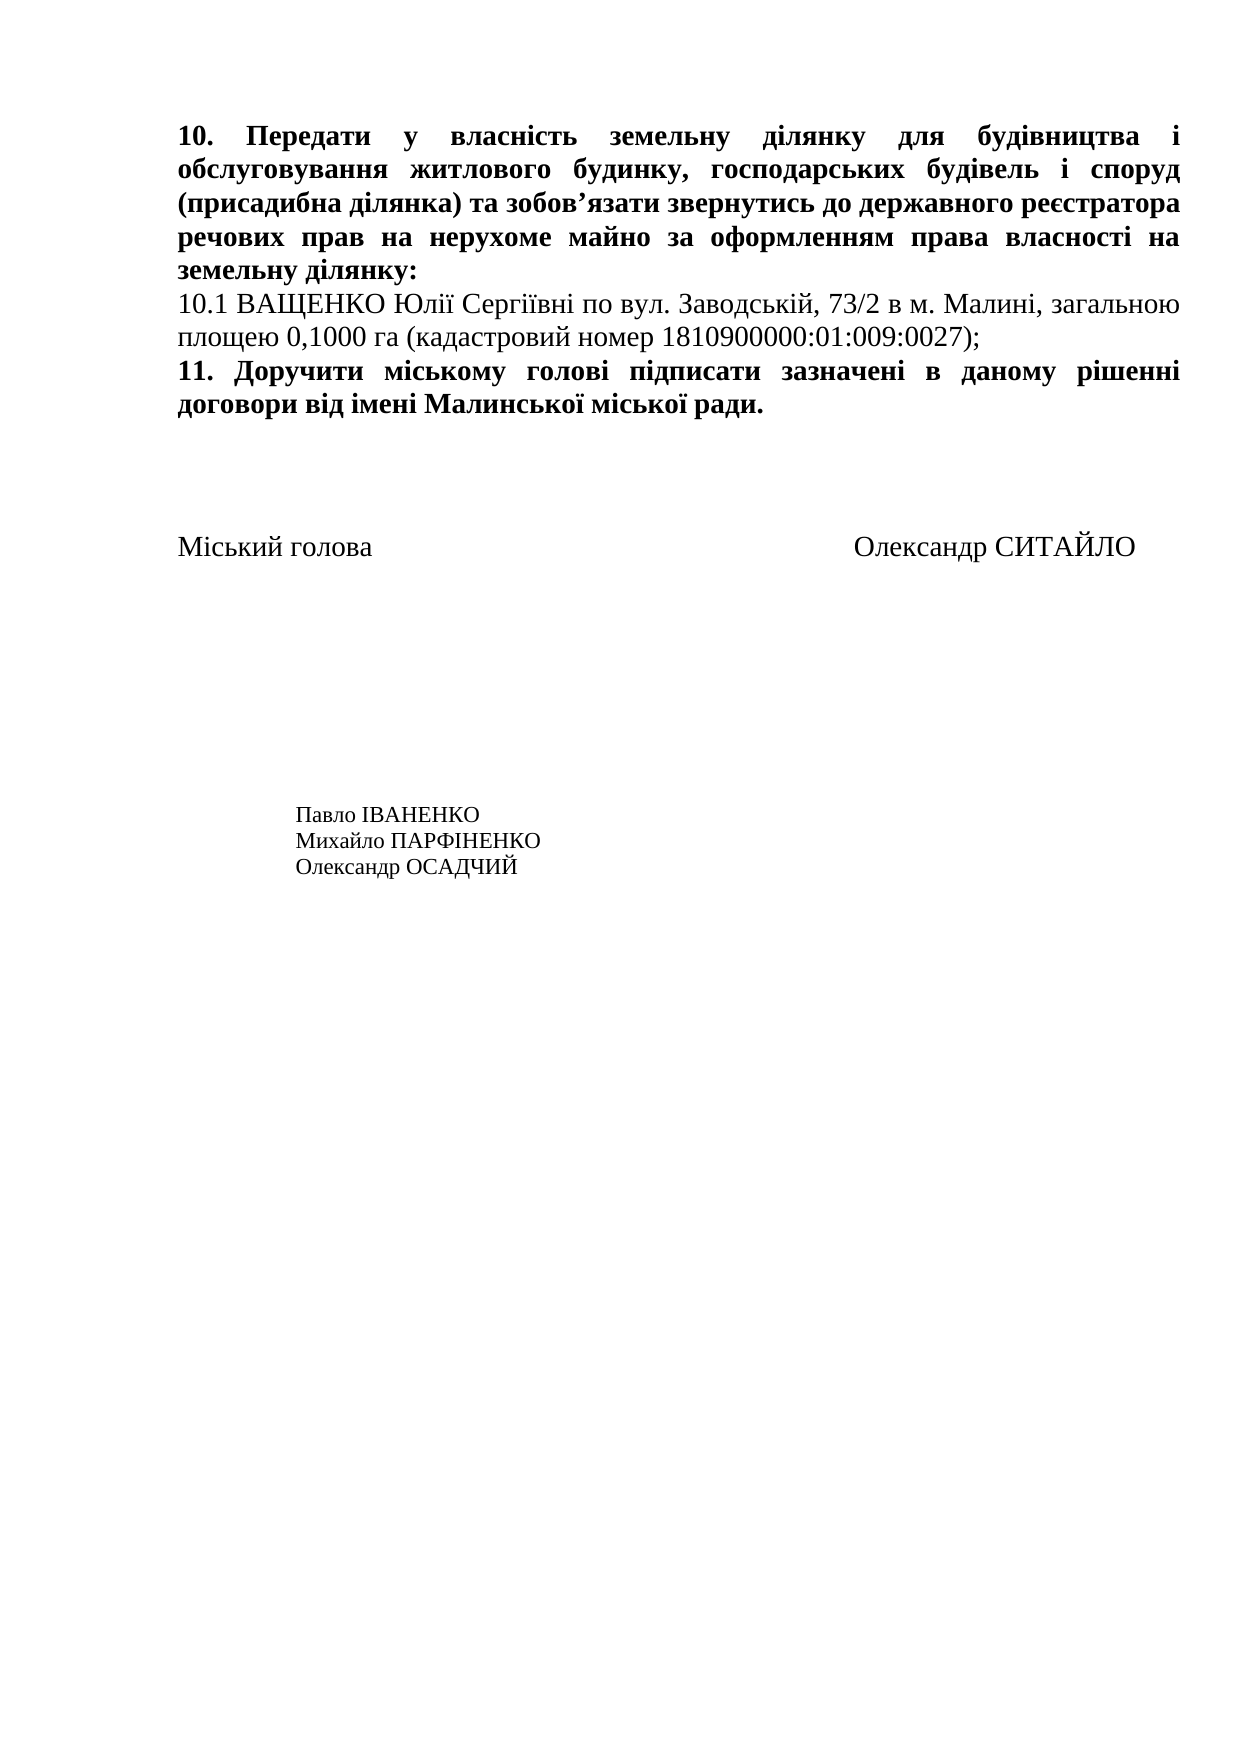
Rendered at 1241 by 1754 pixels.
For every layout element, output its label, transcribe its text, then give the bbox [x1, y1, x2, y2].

text 11. Доручити міському голові підписати зазначені в даному рішенні договори від імені Малинської міської ради. [177, 353, 1181, 420]
text Олександр ОСАДЧИЙ [177, 853, 1181, 880]
text 10.1 ВАЩЕНКО Юлії Сергіївні по вул. Заводській, 73/2 в м. Малині, загальною площею 0,1000 га (кадастровий номер 1810900000:01:009:0027); [177, 286, 1181, 353]
text 10. Передати у власність земельну ділянку для будівництва і обслуговування житлового будинку, господарських будівель і споруд (присадибна ділянка) та зобов’язати звернутись до державного реєстратора речових прав на нерухоме майно за оформленням права власності на земельну ділянку: [177, 118, 1181, 286]
text Михайло ПАРФІНЕНКО [177, 827, 1181, 853]
text Павло ІВАНЕНКО [177, 801, 1181, 827]
text Міський голова Олександр СИТАЙЛО [177, 529, 1181, 562]
